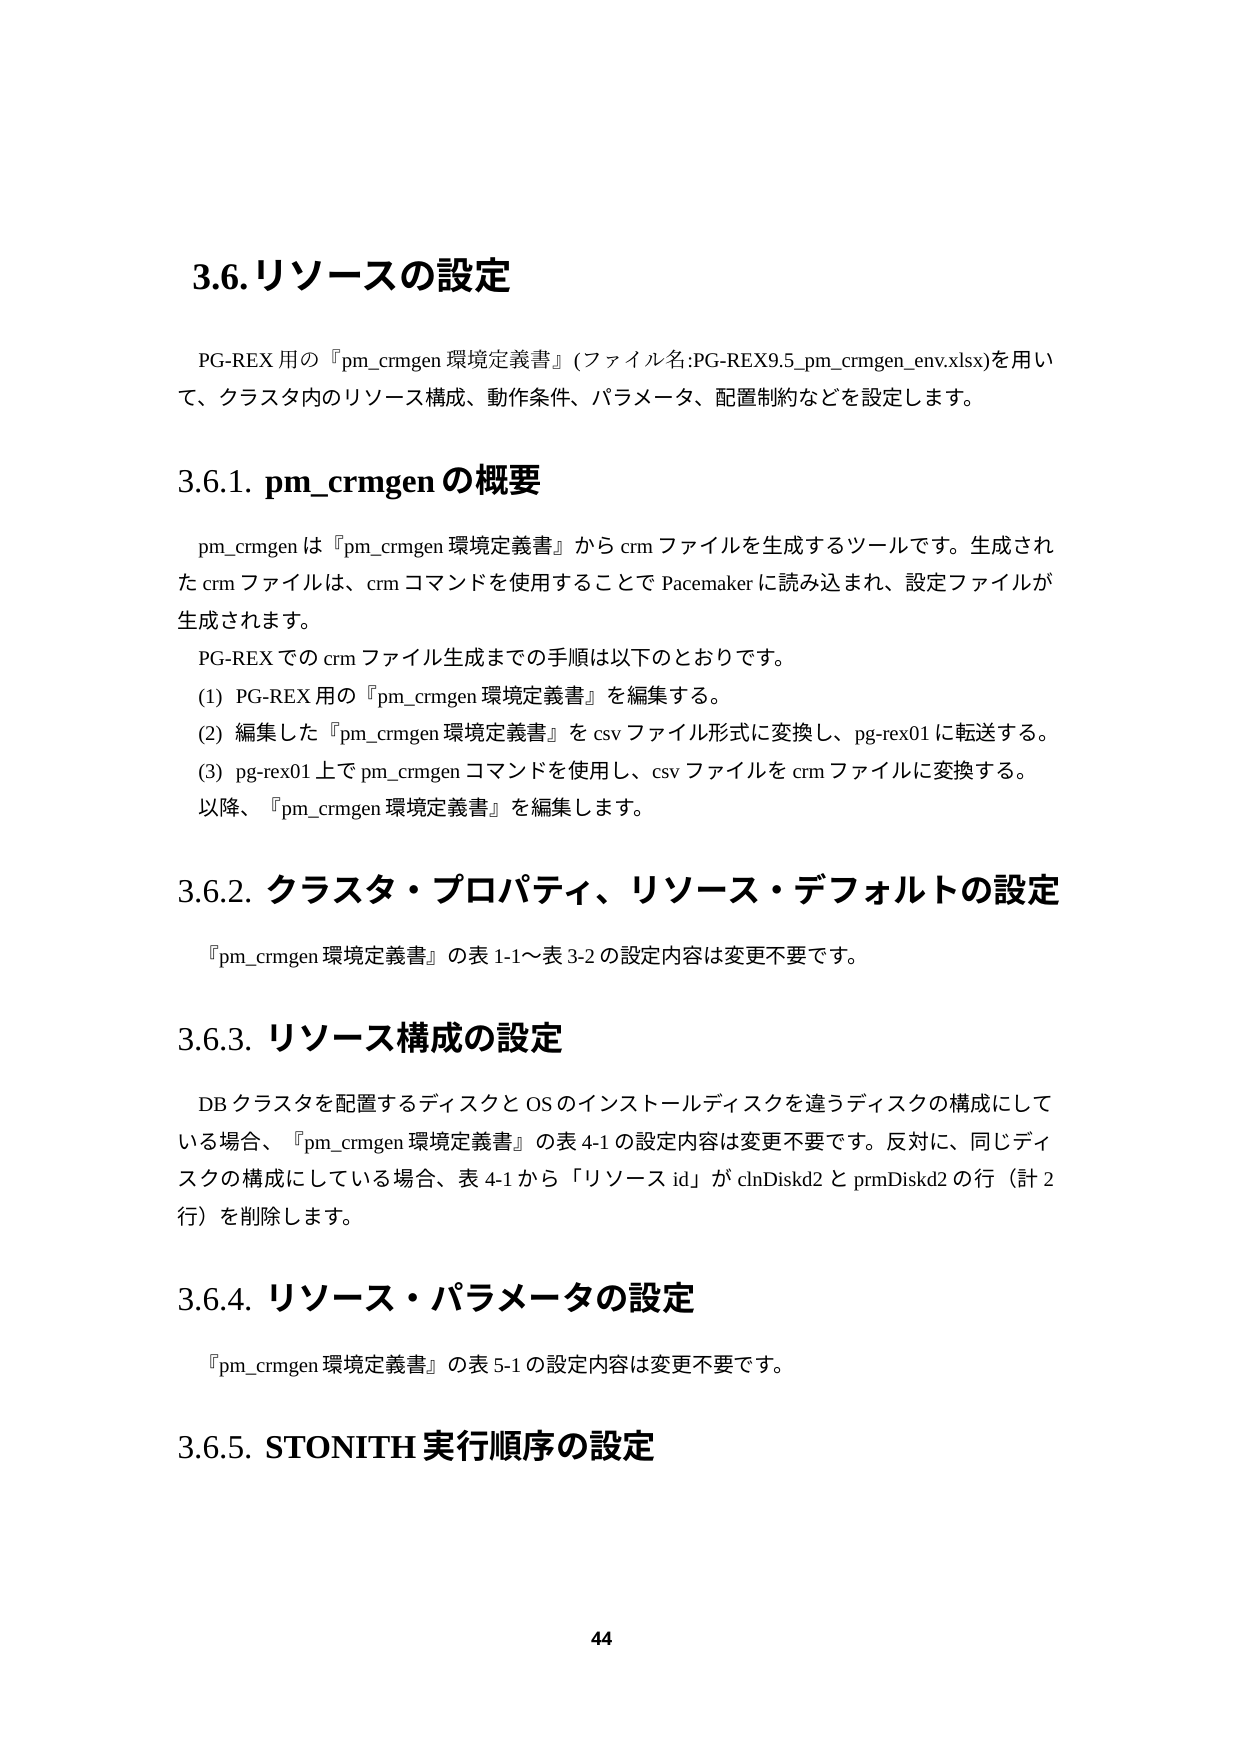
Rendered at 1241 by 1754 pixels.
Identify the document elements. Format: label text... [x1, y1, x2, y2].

subtitle STONITH実行順序の設定 [177, 1407, 1063, 1482]
list 編集した『pm_crmgen環境定義書』をcsvファイル形式に変換し、pg-rex01に転送する。 [198, 713, 1054, 751]
subtitle リソース・パラメータの設定 [177, 1259, 1063, 1334]
text 以降、『pm_crmgen環境定義書』を編集します。 [177, 788, 1054, 826]
list PG-REX用の『pm_crmgen環境定義書』を編集する。 [198, 676, 1054, 713]
text PG-REXでのcrmファイル生成までの手順は以下のとおりです。 [177, 638, 1054, 676]
text PG-REX用の『pm_crmgen環境定義書』(ファイル名:PG-REX9.5_pm_crmgen_env.xlsx)を用いて、クラスタ内のリソース構成、動作条件、パラメータ、配置制約などを設定します。 [177, 340, 1054, 415]
text 『pm_crmgen環境定義書』の表1-1～表3-2の設定内容は変更不要です。 [177, 936, 1054, 973]
list pg-rex01上でpm_crmgenコマンドを使用し、csvファイルをcrmファイルに変換する。 [198, 751, 1054, 788]
subtitle クラスタ・プロパティ、リソース・デフォルトの設定 [177, 851, 1063, 926]
subtitle pm_crmgenの概要 [177, 440, 1063, 515]
text 『pm_crmgen環境定義書』の表5-1の設定内容は変更不要です。 [177, 1344, 1054, 1382]
subtitle リソースの設定 [192, 236, 1063, 311]
text DBクラスタを配置するディスクとOSのインストールディスクを違うディスクの構成にしている場合、『pm_crmgen環境定義書』の表4-1の設定内容は変更不要です。反対に、同じディスクの構成にしている場合、表4-1から「リソースid」がclnDiskd2とprmDiskd2の行（計2行）を削除します。 [177, 1084, 1054, 1234]
text pm_crmgenは『pm_crmgen環境定義書』からcrmファイルを生成するツールです。生成されたcrmファイルは、crmコマンドを使用することでPacemakerに読み込まれ、設定ファイルが生成されます。 [177, 526, 1054, 638]
subtitle リソース構成の設定 [177, 998, 1063, 1073]
